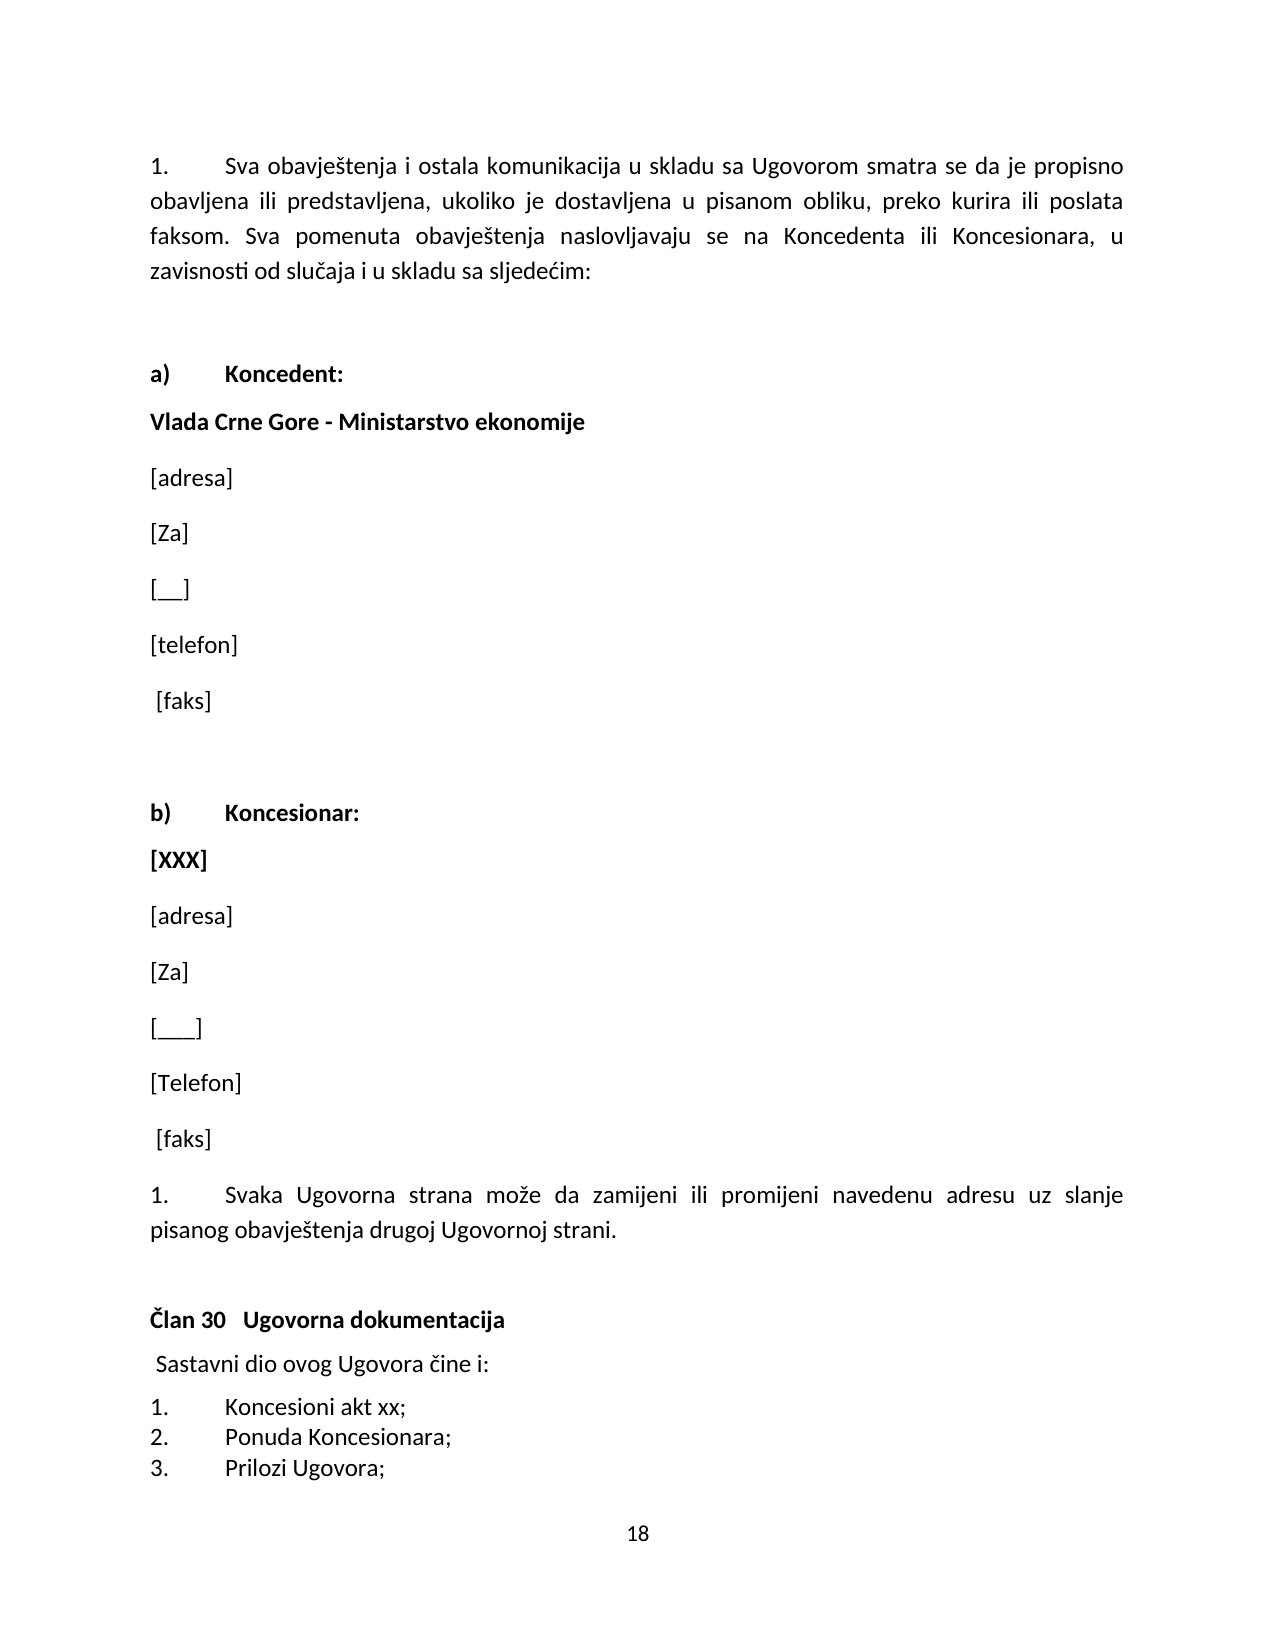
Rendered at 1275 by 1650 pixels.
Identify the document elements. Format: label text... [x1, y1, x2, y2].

text [faks] [150, 1123, 1125, 1154]
list Sva obavještenja i ostala komunikacija u skladu sa Ugovorom smatra se da je propisno obavljena ili predstavljena, ukoliko je dostavljena u pisanom obliku, preko kurira ili poslata faksom. Sva pomenuta obavještenja naslovljavaju se na Koncedenta ili Koncesionara, u zavisnosti od slučaja i u skladu sa sljedećim: [150, 150, 1125, 286]
text [Telefon] [150, 1067, 1125, 1098]
text [Za] [150, 517, 1125, 548]
text [Za] [150, 956, 1125, 986]
text [faks] [150, 685, 1125, 716]
list Svaka Ugovorna strana može da zamijeni ili promijeni navedenu adresu uz slanje pisanog obavještenja drugoj Ugovornoj strani. [150, 1179, 1125, 1245]
list Ponuda Koncesionara; [150, 1421, 1125, 1452]
text Sastavni dio ovog Ugovora čine i: [150, 1348, 1125, 1378]
list Prilozi Ugovora; [150, 1452, 1125, 1482]
list Koncedent: [150, 358, 1125, 389]
text [adresa] [150, 462, 1125, 492]
list Koncesioni akt xx; [150, 1391, 1125, 1421]
text [__] [150, 573, 1125, 604]
text Vlada Crne Gore - Ministarstvo ekonomije [150, 406, 1125, 436]
list Koncesionar: [150, 797, 1125, 827]
text [XXX] [150, 844, 1125, 875]
list Član 30 Ugovorna dokumentacija [150, 1305, 1125, 1335]
text [adresa] [150, 900, 1125, 931]
text [telefon] [150, 629, 1125, 660]
text [___] [150, 1012, 1125, 1042]
